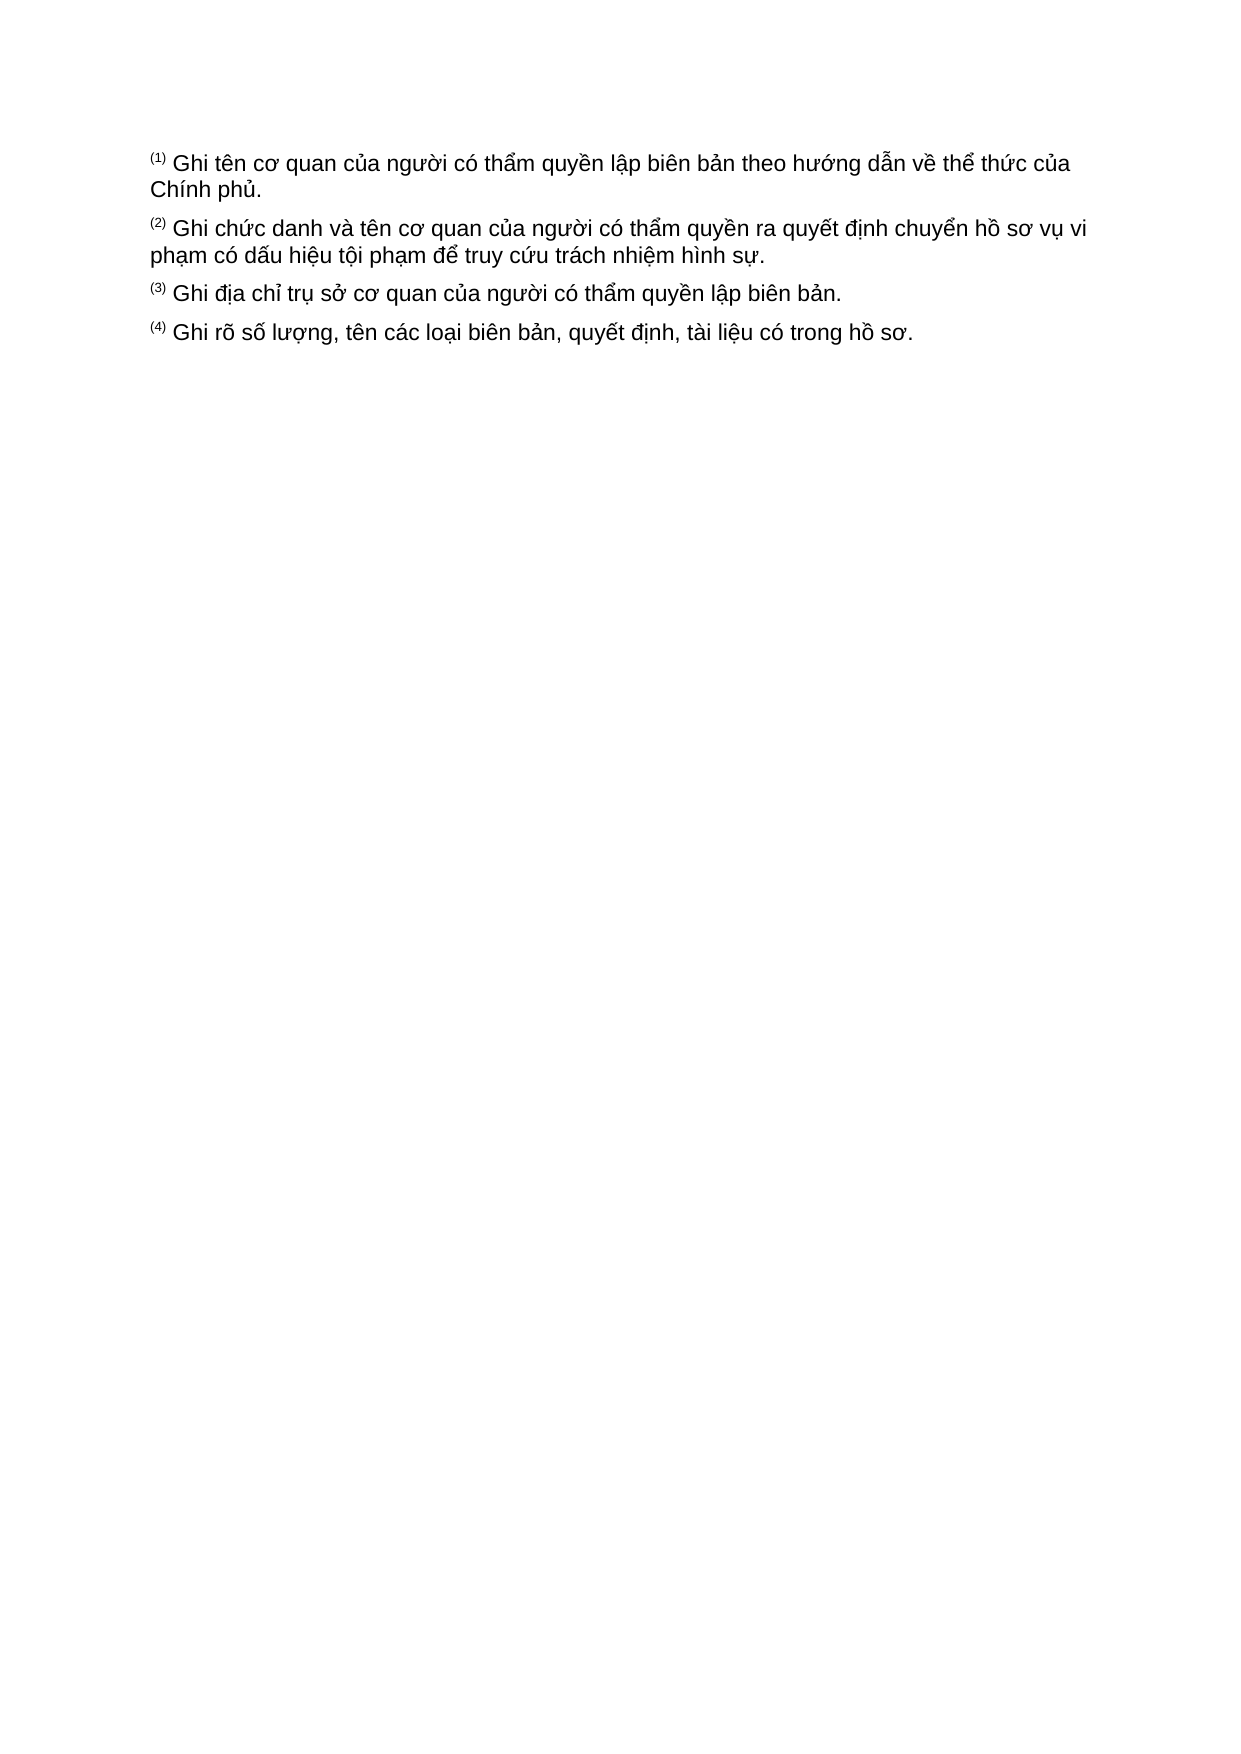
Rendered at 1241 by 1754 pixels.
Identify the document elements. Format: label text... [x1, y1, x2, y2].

text (1) Ghi tên cơ quan của người có thẩm quyền lập biên bản theo hướng dẫn về thể thức của Chính phủ. [150, 150, 1090, 203]
text (3) Ghi địa chỉ trụ sở cơ quan của người có thẩm quyền lập biên bản. [150, 280, 1090, 307]
text (4) Ghi rõ số lượng, tên các loại biên bản, quyết định, tài liệu có trong hồ sơ. [150, 319, 1090, 346]
text (2) Ghi chức danh và tên cơ quan của người có thẩm quyền ra quyết định chuyển hồ sơ vụ vi phạm có dấu hiệu tội phạm để truy cứu trách nhiệm hình sự. [150, 215, 1090, 268]
